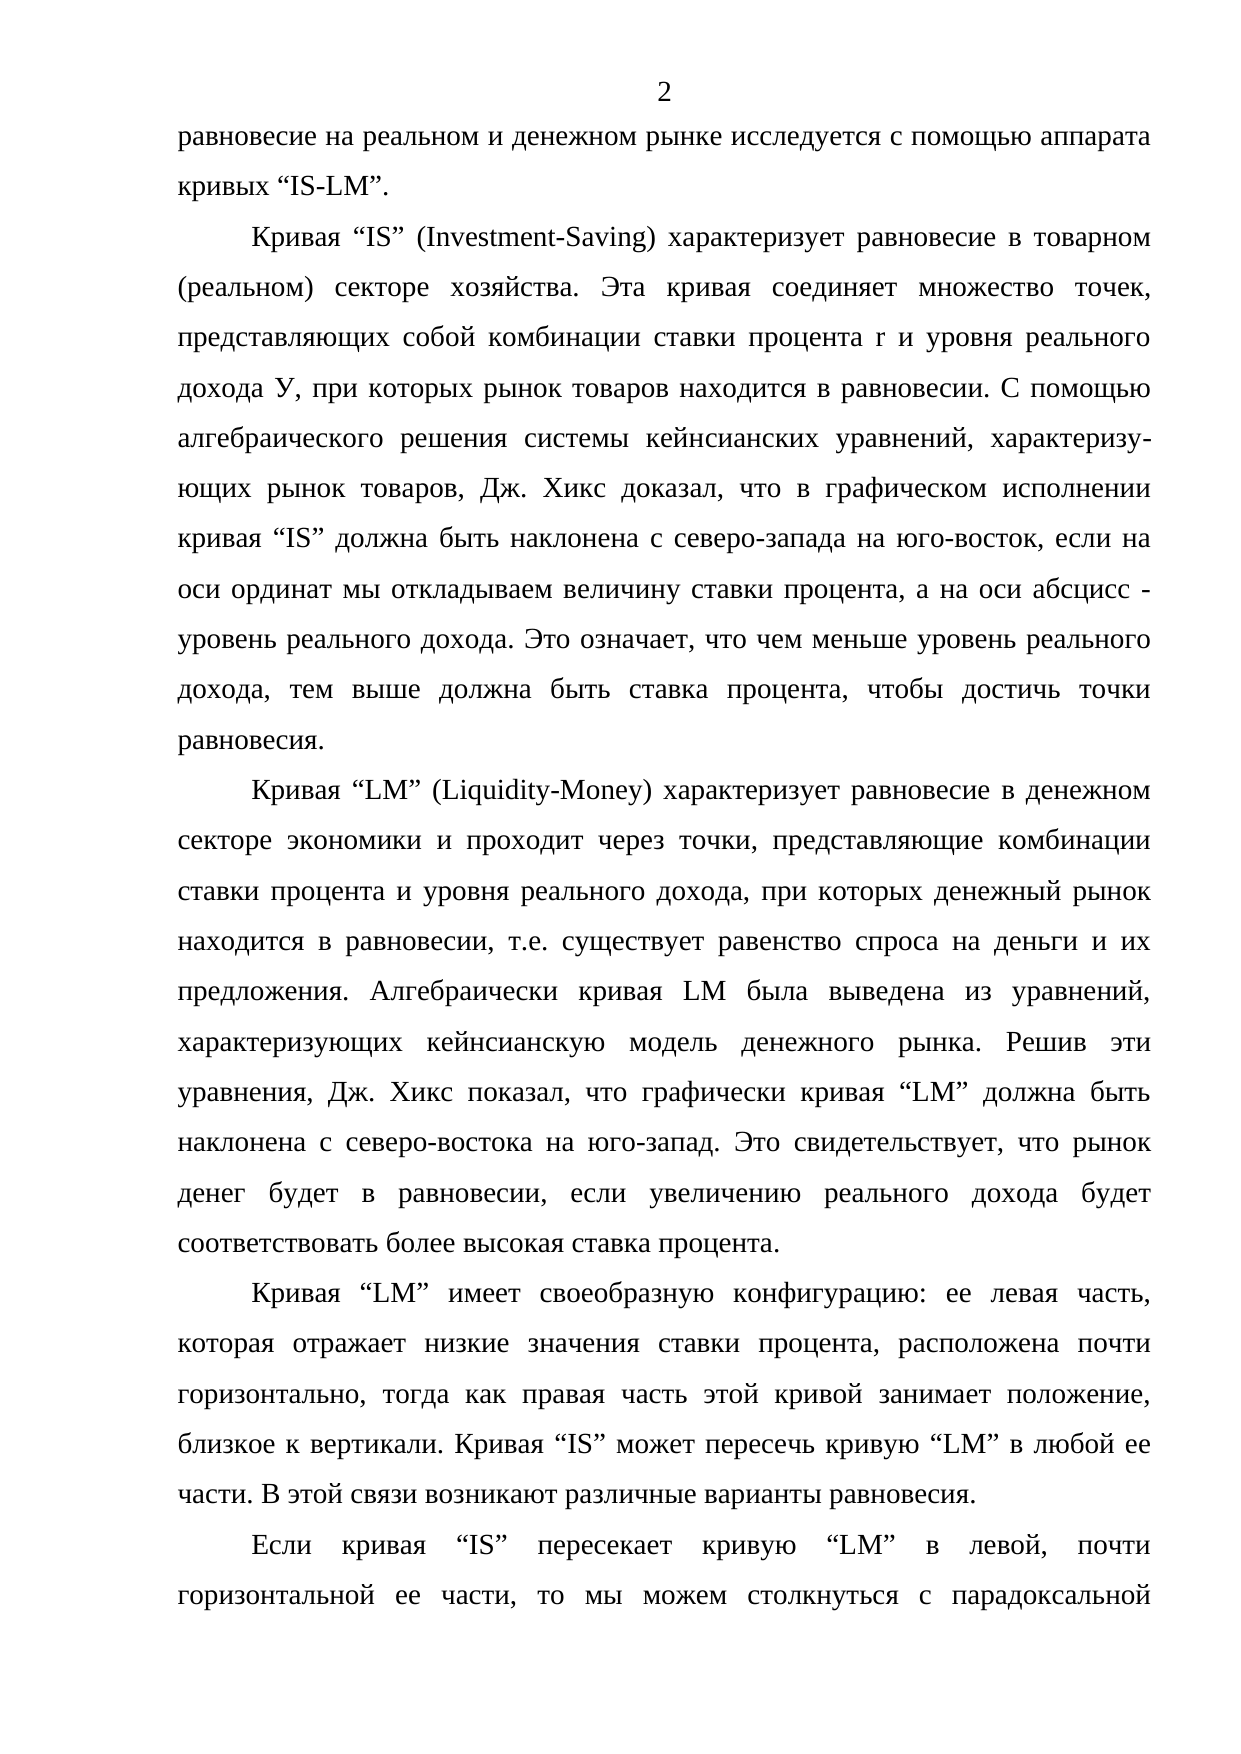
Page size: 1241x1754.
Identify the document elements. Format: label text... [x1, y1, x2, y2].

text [177, 118, 1152, 202]
text Кривая “LM” имеет своеобразную конфигурацию: ее левая часть, которая отражает низкие значения ставки процента, расположена почти горизонтально, тогда как правая часть этой кривой занимает положение, близкое к вертикали. Кривая “IS” может пересечь кривую “LM” в любой ее части. В этой связи возникают различные варианты равновесия. [177, 1275, 1152, 1510]
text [177, 1527, 1152, 1611]
text Кривая “IS” (Investment-Saving) характеризует равновесие в товарном (реальном) секторе хозяйства. Эта кривая соединяет множество точек, представляющих собой комбинации ставки процента r и уровня реального дохода У, при которых рынок товаров находится в равновесии. С помощью алгебраического решения системы кейнсианских уравнений, характеризующих рынок товаров, Дж. Хикс доказал, что в графическом исполнении кривая “IS” должна быть наклонена с северо-запада на юго-восток, если на оси ординат мы откладываем величину ставки процента, а на оси абсцисс - уровень реального дохода. Это означает, что чем меньше уровень реального дохода, тем выше должна быть ставка процента, чтобы достичь точки равновесия. [177, 219, 1152, 755]
text Кривая “LM” (Liquidity-Money) характеризует равновесие в денежном секторе экономики и проходит через точки, представляющие комбинации ставки процента и уровня реального дохода, при которых денежный рынок находится в равновесии, т.е. существует равенство спроса на деньги и их предложения. Алгебраически кривая LM была выведена из уравнений, характеризующих кейнсианскую модель денежного рынка. Решив эти уравнения, Дж. Хикс показал, что графически кривая “LM” должна быть наклонена с северо-востока на юго-запад. Это свидетельствует, что рынок денег будет в равновесии, если увеличению реального дохода будет соответствовать более высокая ставка процента. [177, 772, 1152, 1258]
